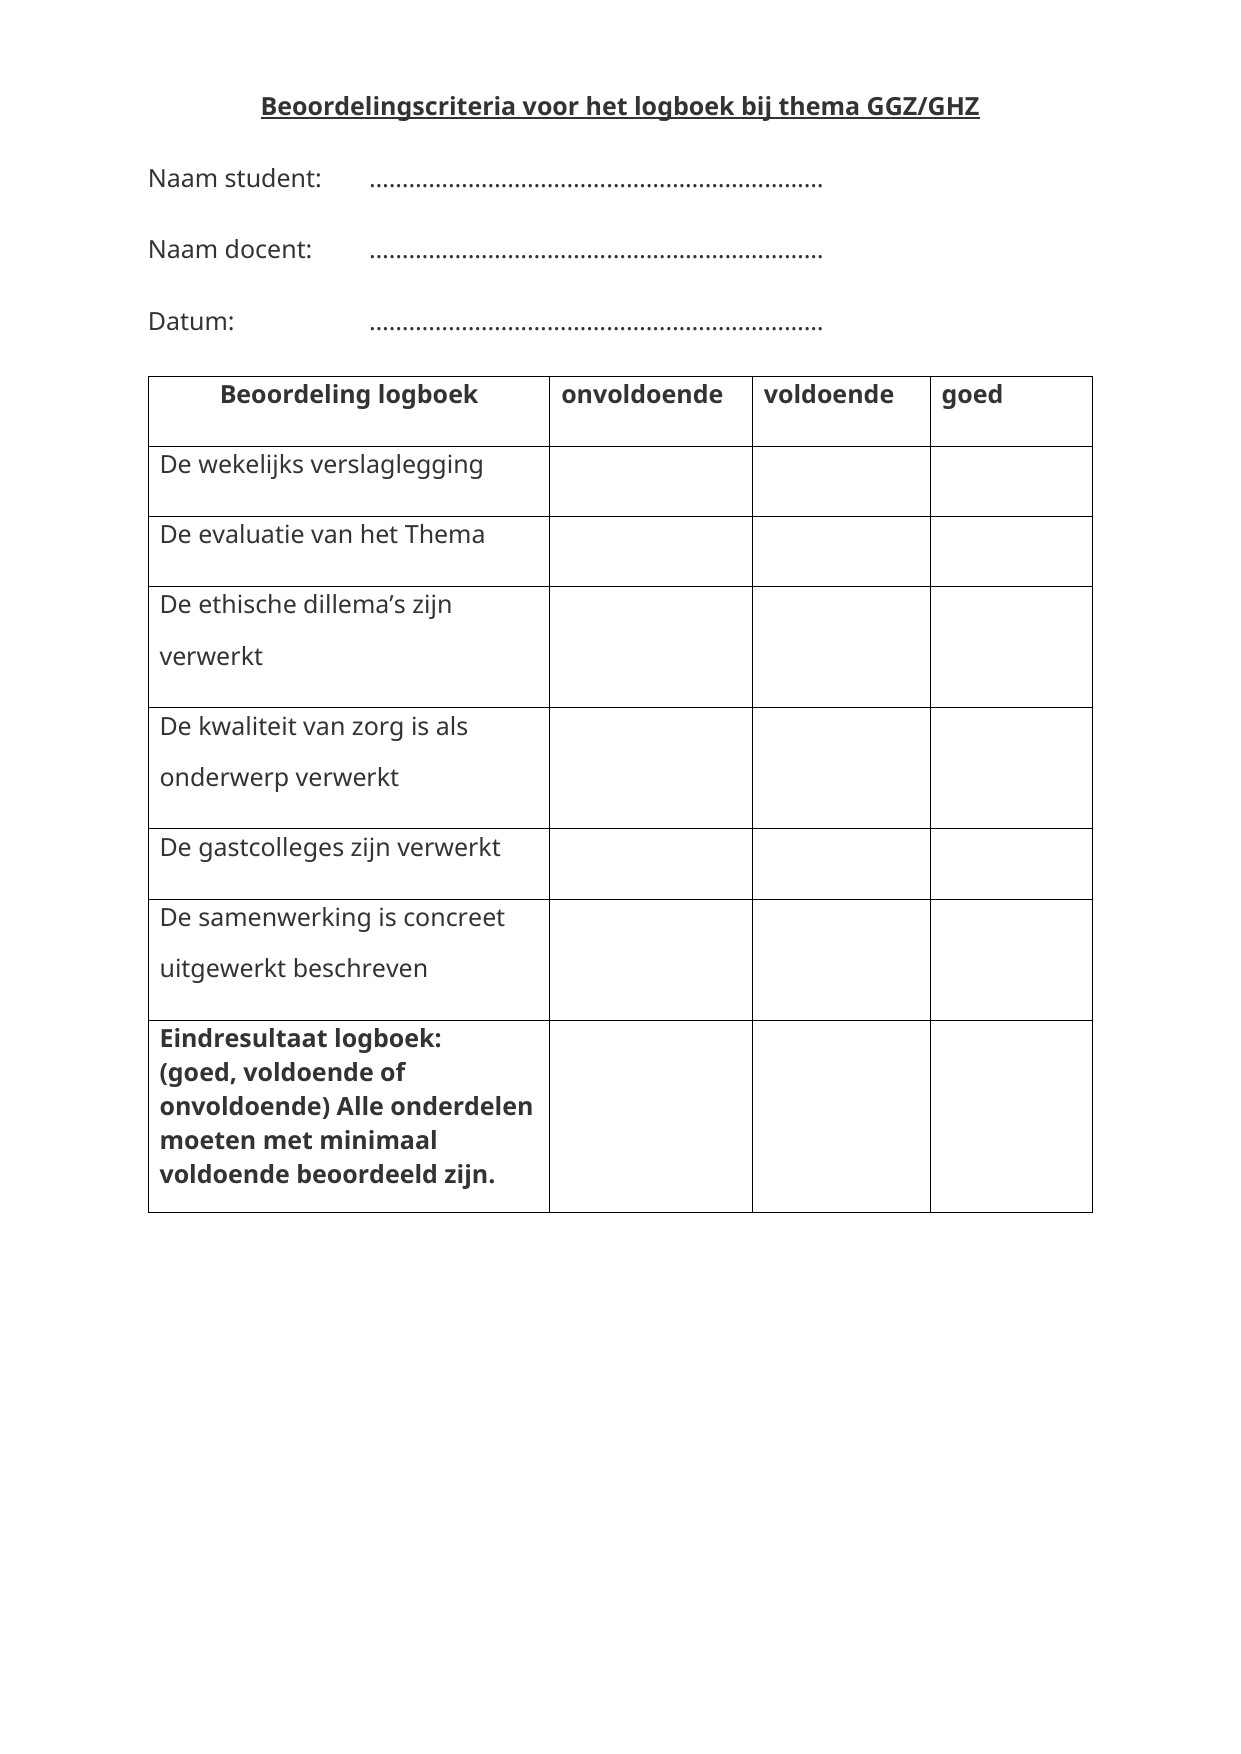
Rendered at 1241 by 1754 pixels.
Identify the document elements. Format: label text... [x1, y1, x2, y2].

table_header goed [931, 377, 1092, 446]
table_cell De kwaliteit van zorg is als onderwerp verwerkt [149, 708, 549, 828]
table_cell [753, 1021, 930, 1212]
table_cell [931, 517, 1092, 586]
table_cell [753, 587, 930, 707]
table_cell [550, 1021, 752, 1212]
table_cell De ethische dillema’s zijn verwerkt [149, 587, 549, 707]
text Datum: …………………………………………………………… [148, 304, 1093, 338]
table_cell [753, 708, 930, 828]
table_cell [931, 587, 1092, 707]
table_cell De evaluatie van het Thema [149, 517, 549, 586]
table_cell Eindresultaat logboek: (goed, voldoende of onvoldoende) Alle onderdelen moeten met minimaal voldoende beoordeeld zijn. [149, 1021, 549, 1212]
table_header Beoordeling logboek [149, 377, 549, 446]
table_cell [931, 829, 1092, 898]
table_cell [550, 517, 752, 586]
table_cell [550, 829, 752, 898]
table_cell [753, 829, 930, 898]
table_cell [753, 447, 930, 516]
table_header voldoende [753, 377, 930, 446]
table_cell [550, 900, 752, 1019]
table_cell De wekelijks verslaglegging [149, 447, 549, 516]
table_cell [931, 708, 1092, 828]
table_cell De gastcolleges zijn verwerkt [149, 829, 549, 898]
text Naam docent: …………………………………………………………… [148, 232, 1093, 266]
table_cell [931, 447, 1092, 516]
table_cell [550, 708, 752, 828]
table_cell [753, 517, 930, 586]
text Beoordelingscriteria voor het logboek bij thema GGZ/GHZ [148, 89, 1093, 123]
text Naam student: …………………………………………………………… [148, 160, 1093, 194]
table_cell [931, 900, 1092, 1019]
table_cell De samenwerking is concreet uitgewerkt beschreven [149, 900, 549, 1019]
table_header onvoldoende [550, 377, 752, 446]
table_cell [550, 447, 752, 516]
table_cell [550, 587, 752, 707]
table_cell [753, 900, 930, 1019]
table_cell [931, 1021, 1092, 1212]
